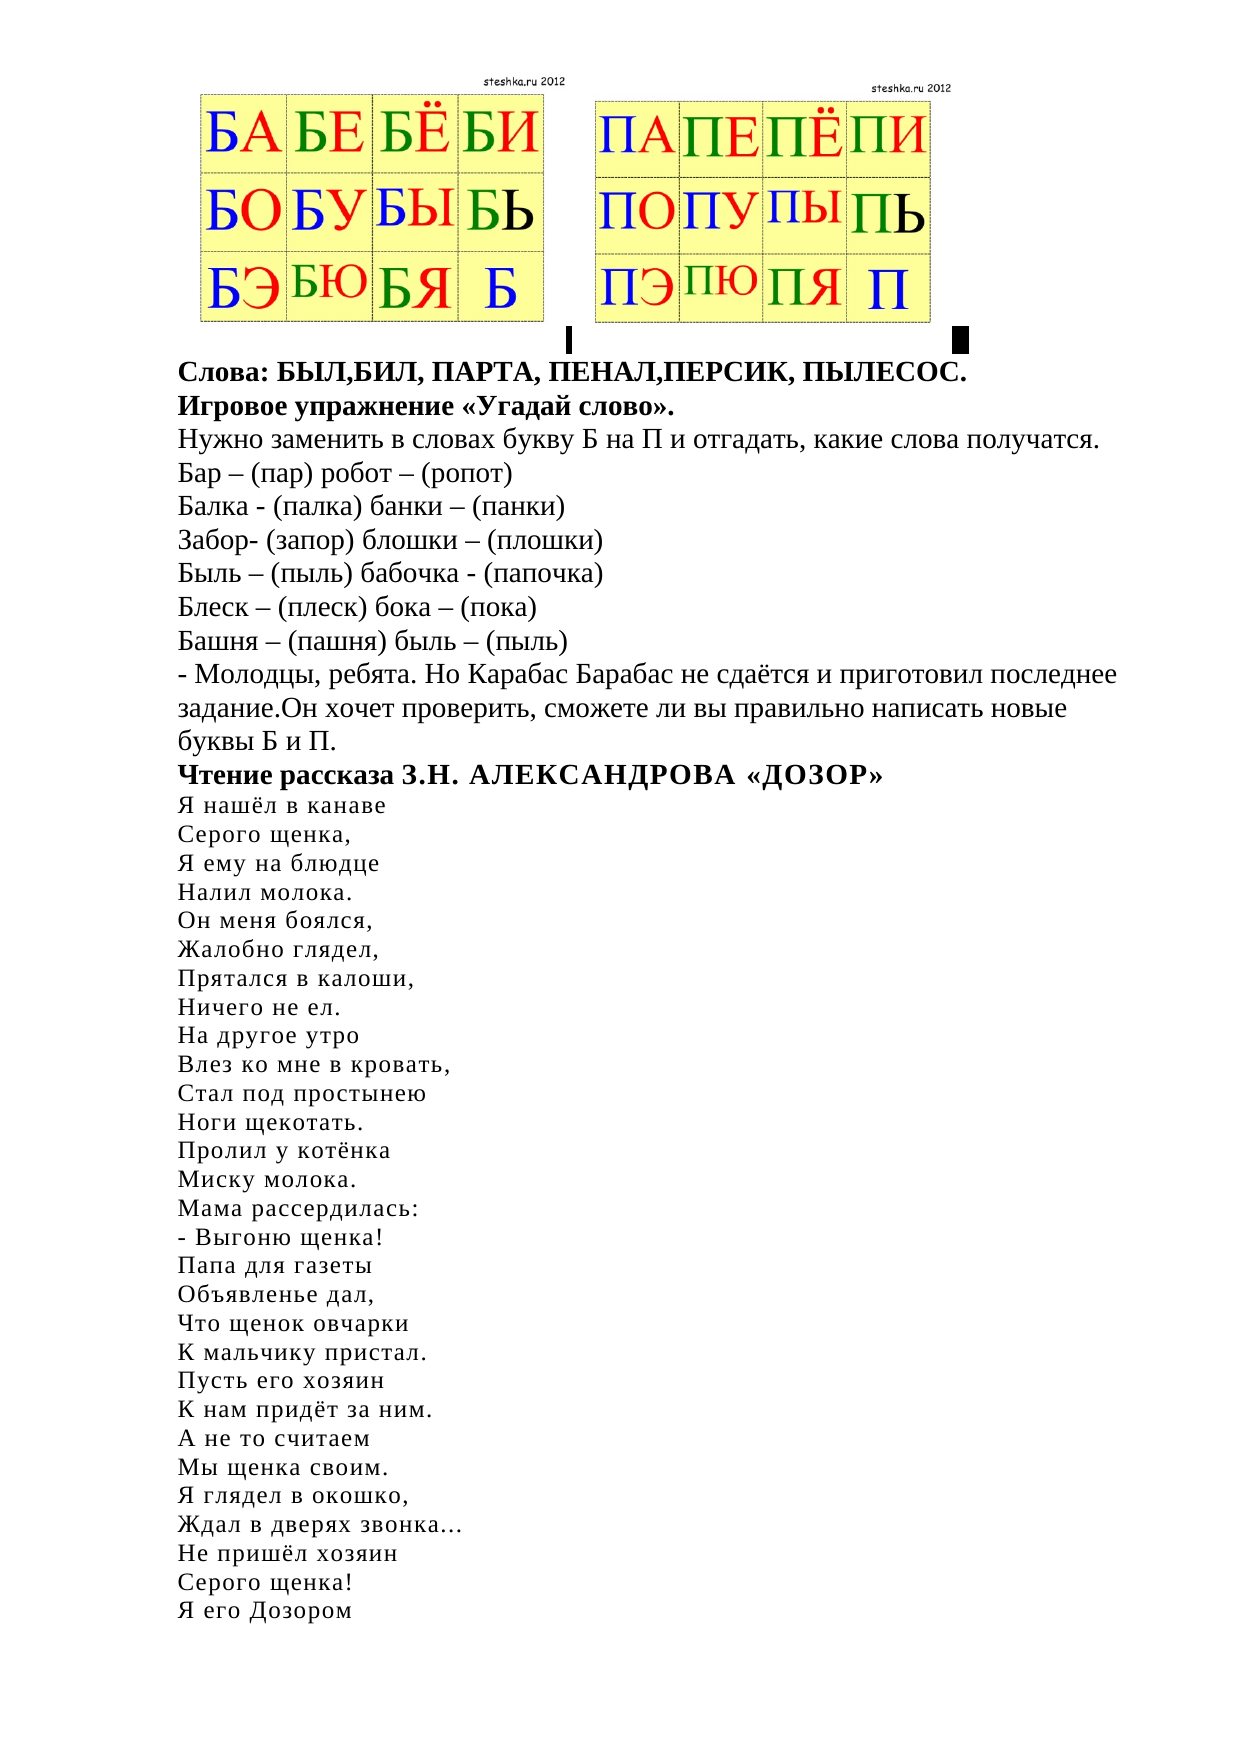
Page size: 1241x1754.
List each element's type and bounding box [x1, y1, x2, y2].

picture [572, 80, 953, 349]
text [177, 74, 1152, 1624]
picture [177, 73, 567, 349]
